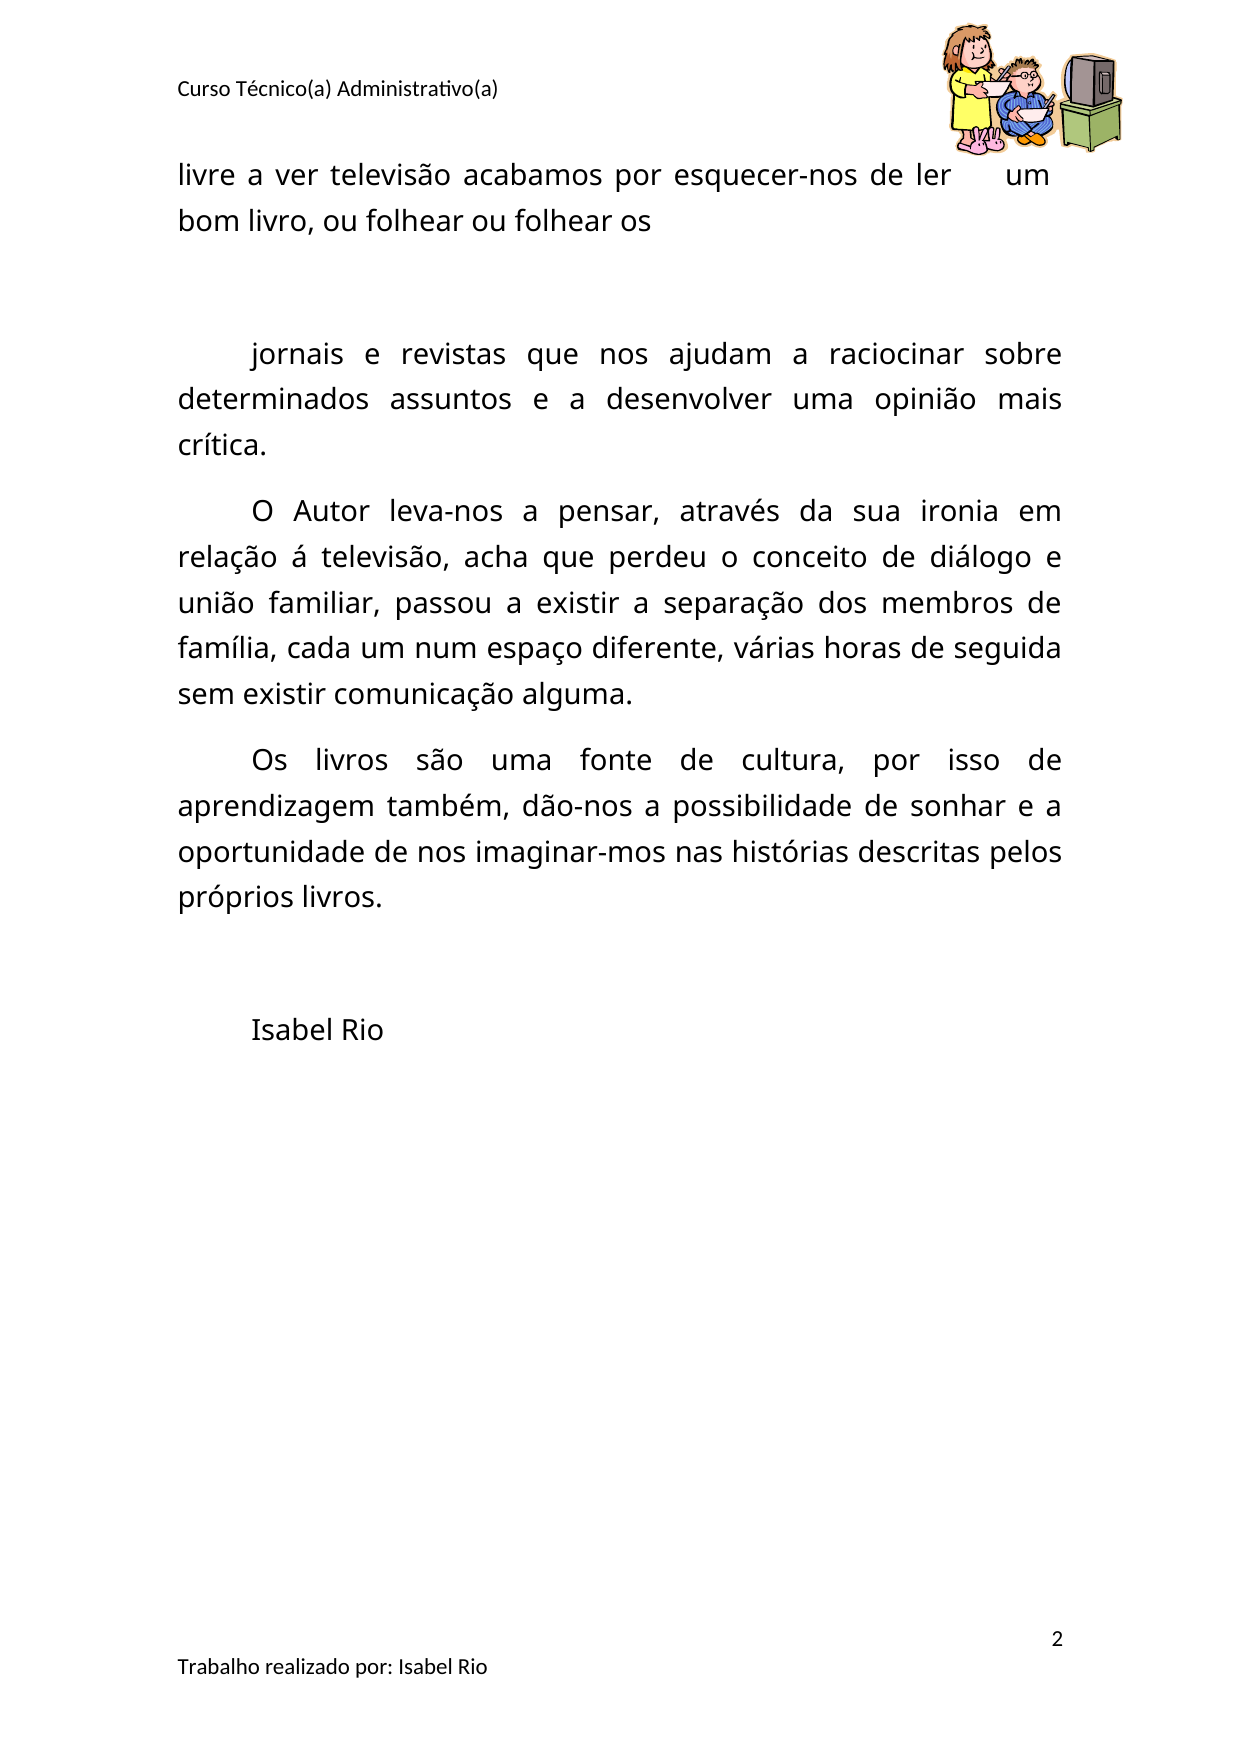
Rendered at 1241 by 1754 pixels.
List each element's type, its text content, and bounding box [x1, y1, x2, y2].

text Isabel Rio [177, 1009, 1063, 1049]
text O Autor leva-nos a pensar, através da sua ironia em relação á televisão, acha que perdeu o conceito de diálogo e união familiar, passou a existir a separação dos membros de família, cada um num espaço diferente, várias horas de seguida sem existir comunicação alguma. [177, 491, 1063, 713]
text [177, 154, 1063, 240]
text jornais e revistas que nos ajudam a raciocinar sobre determinados assuntos e a desenvolver uma opinião mais crítica. [177, 333, 1063, 464]
text Os livros são uma fonte de cultura, por isso de aprendizagem também, dão-nos a possibilidade de sonhar e a oportunidade de nos imaginar-mos nas histórias descritas pelos próprios livros. [177, 740, 1063, 916]
